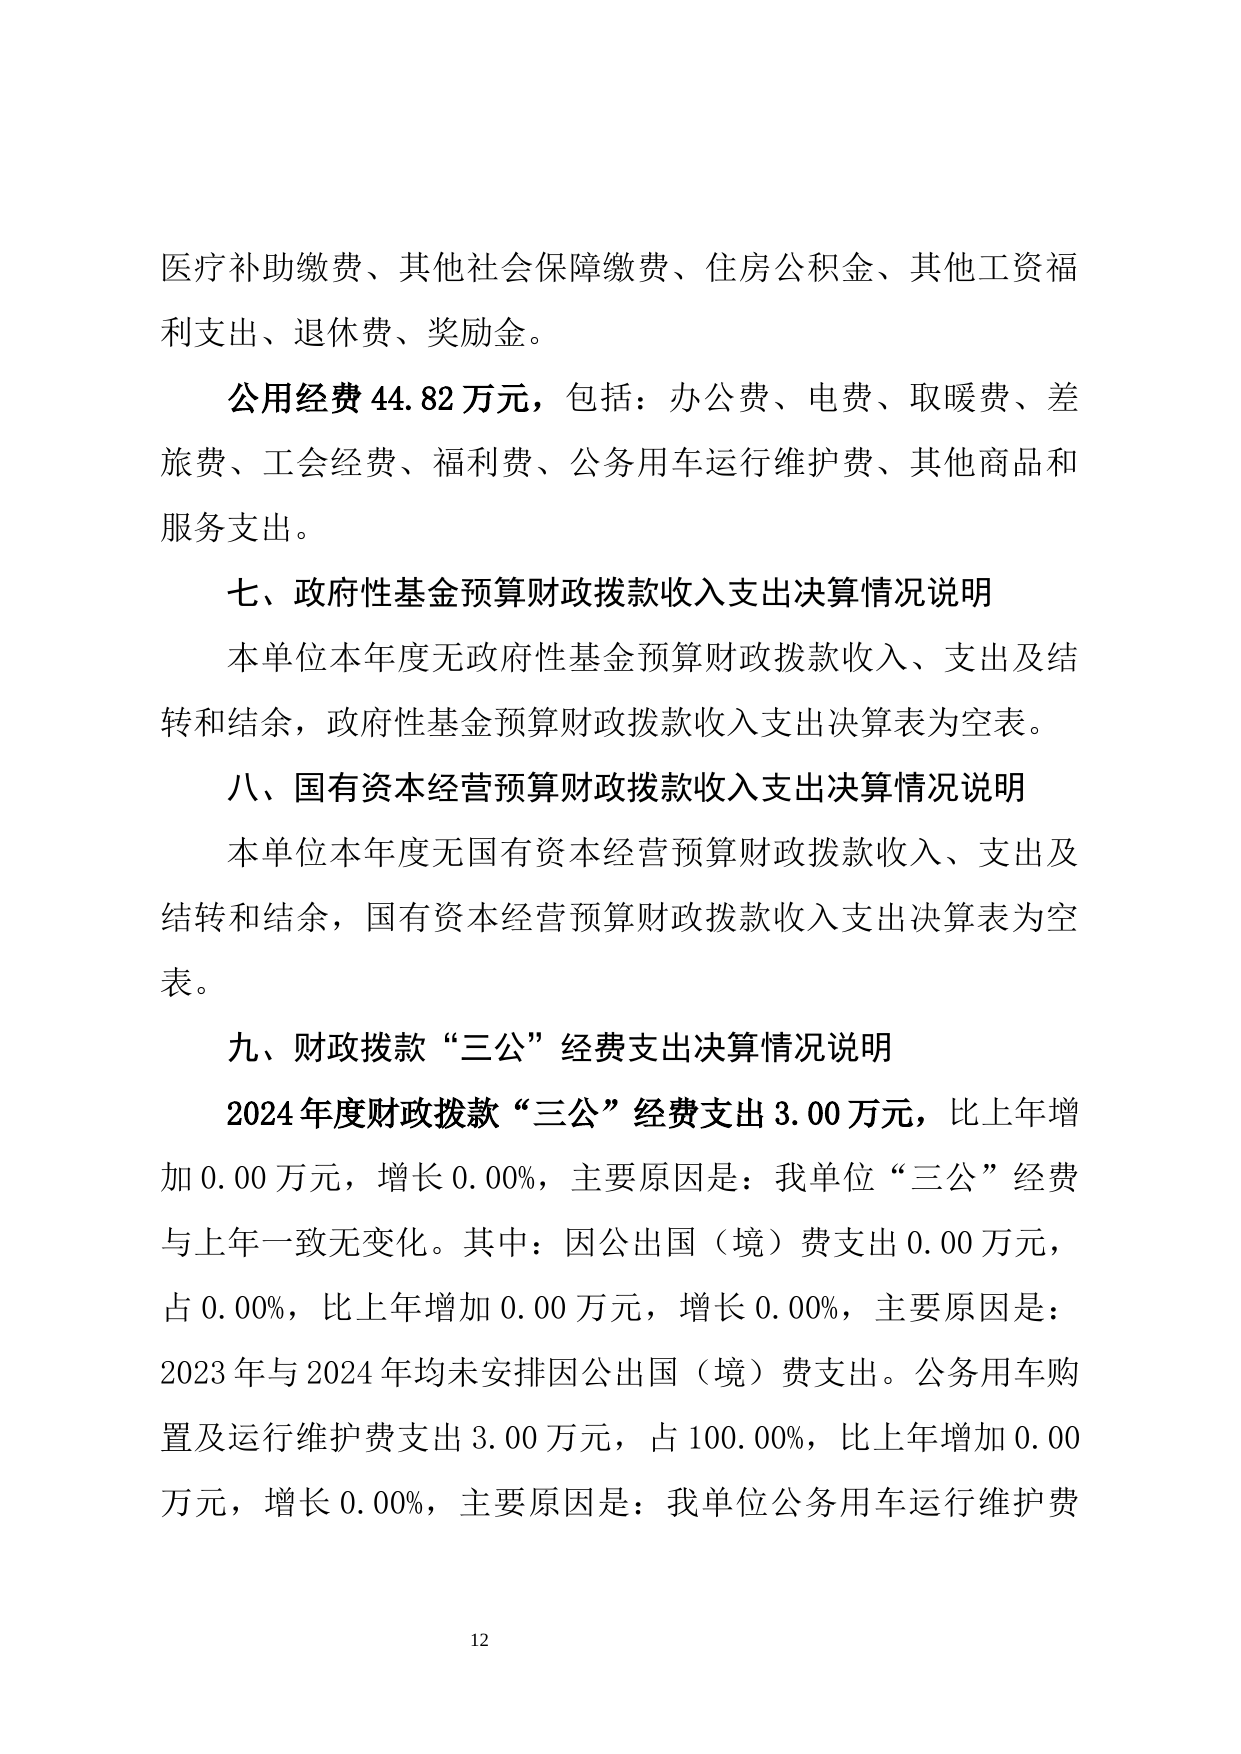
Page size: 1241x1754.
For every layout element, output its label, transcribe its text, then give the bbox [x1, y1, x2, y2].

text 本单位本年度无国有资本经营预算财政拨款收入、支出及结转和结余，国有资本经营预算财政拨款收入支出决算表为空表。 [159, 818, 1081, 1013]
text 八、国有资本经营预算财政拨款收入支出决算情况说明 [159, 753, 1081, 818]
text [159, 233, 1081, 363]
text 九、财政拨款“三公”经费支出决算情况说明 [159, 1013, 1081, 1078]
text 本单位本年度无政府性基金预算财政拨款收入、支出及结转和结余，政府性基金预算财政拨款收入支出决算表为空表。 [159, 623, 1081, 753]
text 七、政府性基金预算财政拨款收入支出决算情况说明 [159, 558, 1081, 623]
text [159, 1078, 1081, 1533]
text 公用经费44.82万元，包括：办公费、电费、取暖费、差旅费、工会经费、福利费、公务用车运行维护费、其他商品和服务支出。 [159, 363, 1081, 558]
